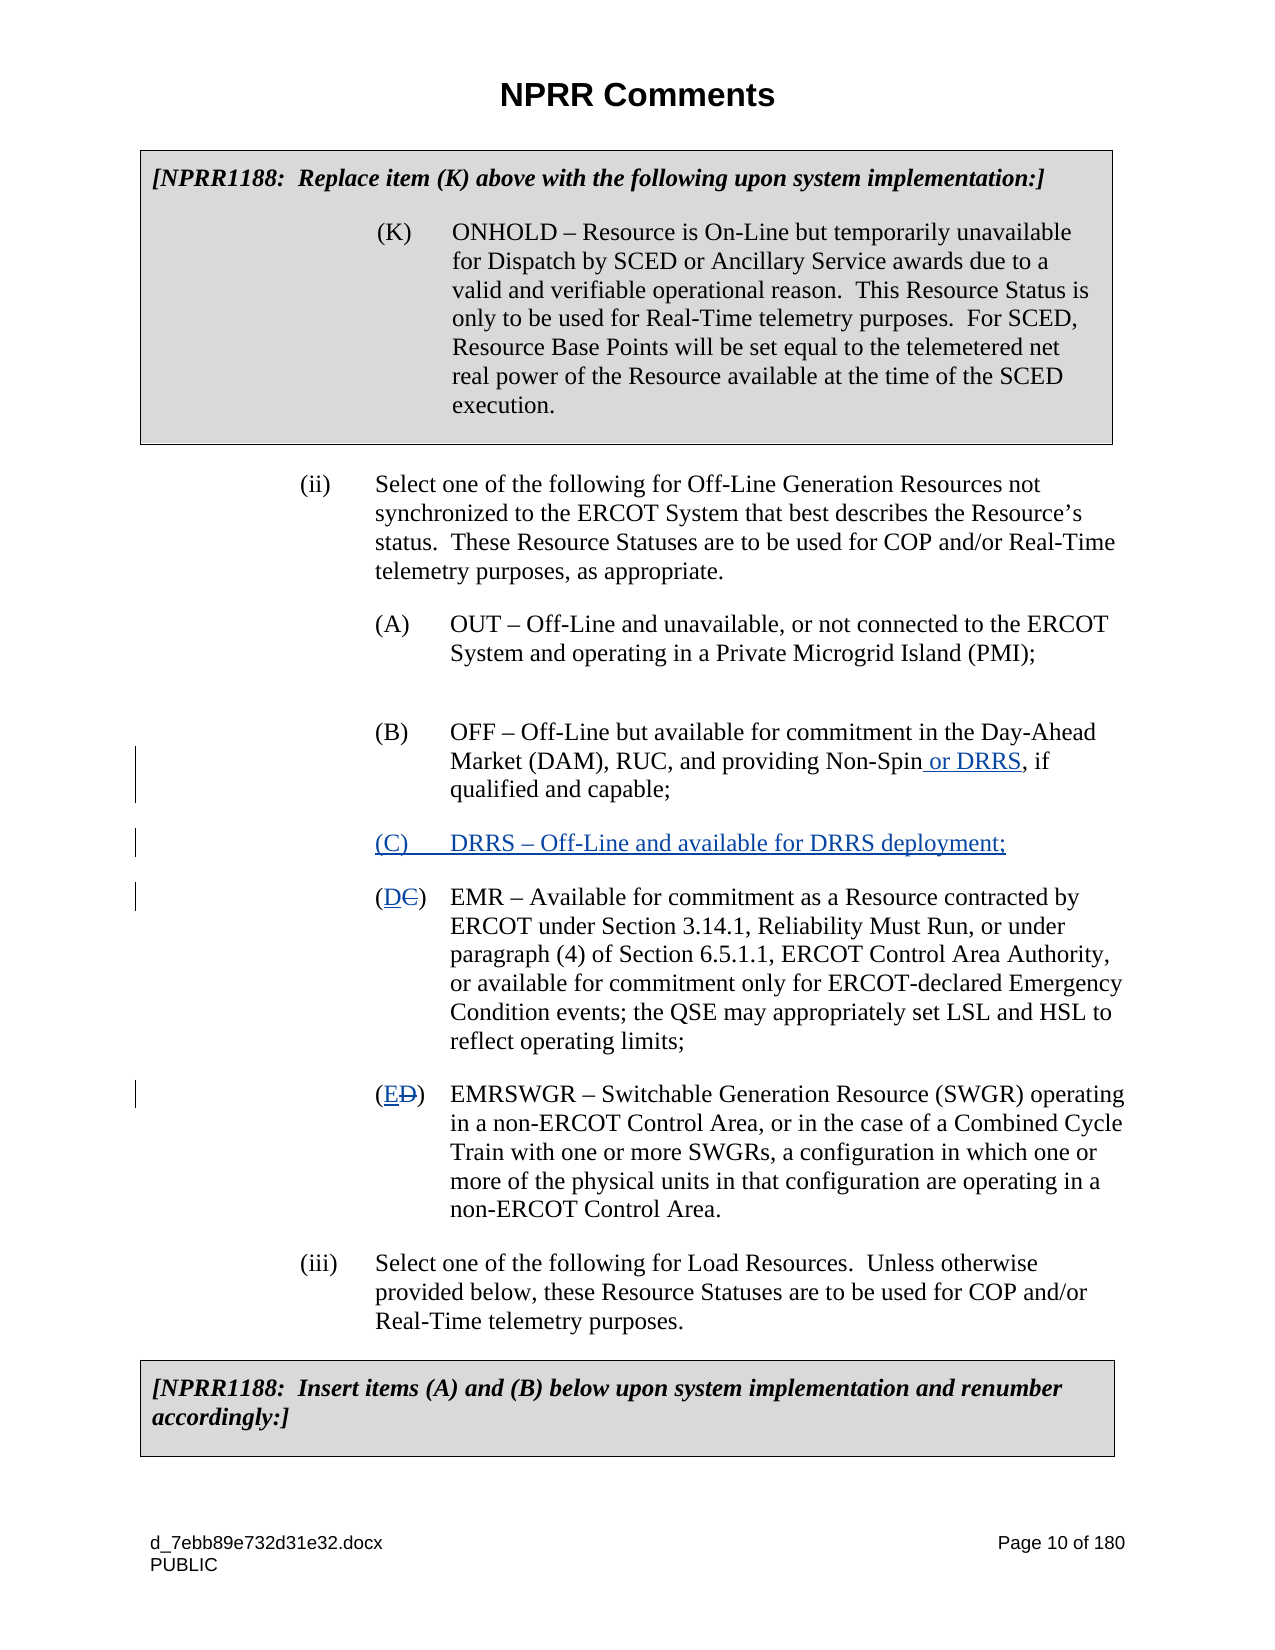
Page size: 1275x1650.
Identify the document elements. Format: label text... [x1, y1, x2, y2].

text () EMR – Available for commitment as a Resource contracted by ERCOT under Section 3.14.1, Reliability Must Run, or under paragraph (4) of Section 6.5.1.1, ERCOT Control Area Authority, or available for commitment only for ERCOT-declared Emergency Condition events; the QSE may appropriately set LSL and HSL to reflect operating limits; [375, 882, 1125, 1054]
text (iii) Select one of the following for Load Resources. Unless otherwise provided below, these Resource Statuses are to be used for COP and/or Real-Time telemetry purposes. [300, 1248, 1125, 1334]
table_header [141, 1361, 1114, 1456]
text (ii) Select one of the following for Off-Line Generation Resources not synchronized to the ERCOT System that best describes the Resource’s status. These Resource Statuses are to be used for COP and/or Real-Time telemetry purposes, as appropriate. [300, 469, 1125, 584]
text (B) OFF – Off-Line but available for commitment in the Day-Ahead Market (DAM), RUC, and providing Non-Spin, if qualified and capable; [375, 717, 1125, 803]
text () EMRSWGR – Switchable Generation Resource (SWGR) operating in a non-ERCOT Control Area, or in the case of a Combined Cycle Train with one or more SWGRs, a configuration in which one or more of the physical units in that configuration are operating in a non-ERCOT Control Area. [375, 1079, 1125, 1223]
table_header [NPRR1188: Replace item (K) above with the following upon system implementation:] (K) ONHOLD – Resource is On-Line but temporarily unavailable for Dispatch by SCED or Ancillary Service awards due to a valid and verifiable operational reason. This Resource Status is only to be used for Real-Time telemetry purposes. For SCED, Resource Base Points will be set equal to the telemetered net real power of the Resource available at the time of the SCED execution. [141, 151, 1112, 443]
text (A) OUT – Off-Line and unavailable, or not connected to the ERCOT System and operating in a Private Microgrid Island (PMI); [375, 609, 1125, 667]
